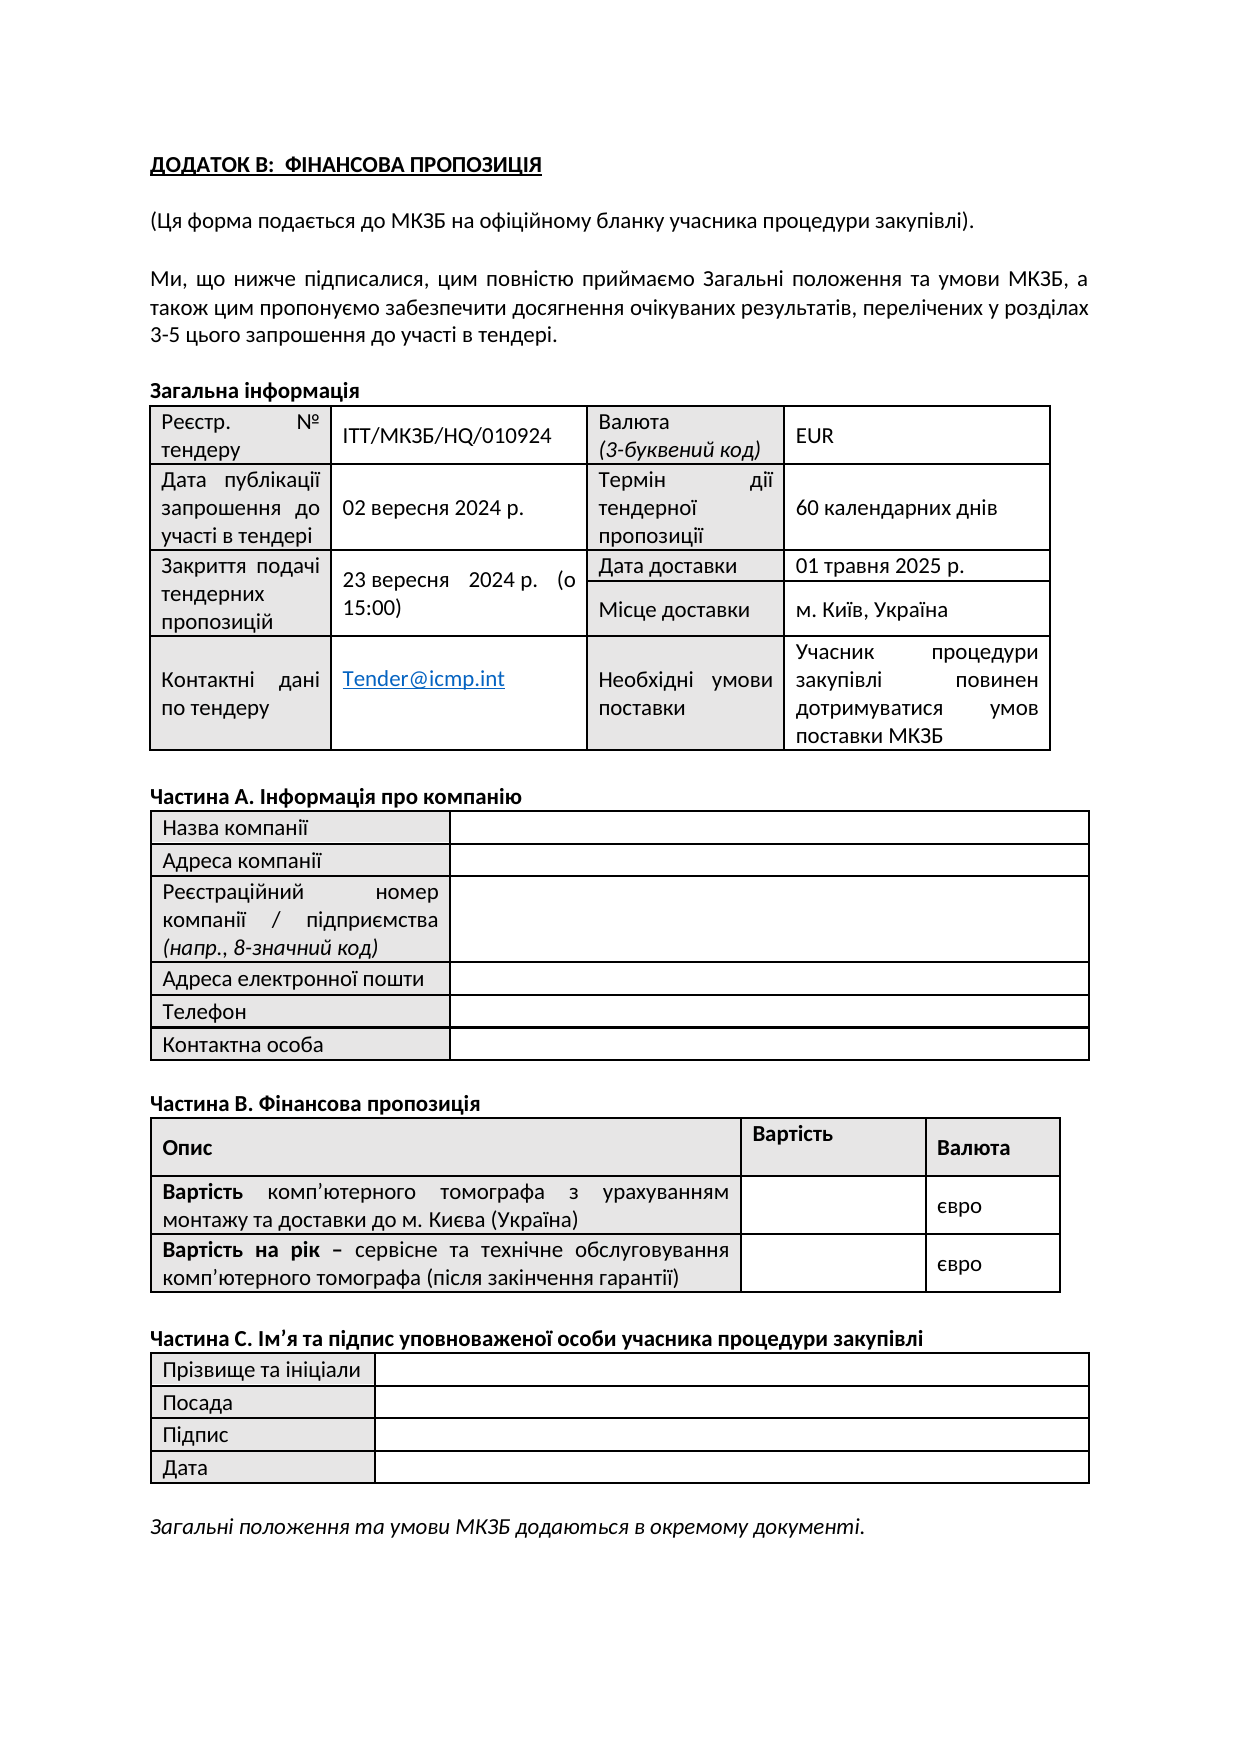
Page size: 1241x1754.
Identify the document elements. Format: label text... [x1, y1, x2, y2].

table_cell [451, 996, 1088, 1026]
table_cell [451, 1029, 1088, 1059]
table_cell Контактні дані по тендеру [151, 637, 330, 749]
table_header Вартість [742, 1119, 925, 1175]
table_cell Дата доставки [588, 551, 783, 580]
table_cell [451, 877, 1088, 961]
text Частина B. Фінансова пропозиція [150, 1089, 1090, 1117]
table_cell [376, 1387, 1088, 1417]
table_header Опис [152, 1119, 740, 1175]
table_cell Дата [152, 1452, 374, 1482]
table_cell Tender@icmp.int [332, 637, 586, 749]
table_cell євро [927, 1235, 1059, 1291]
text Загальна інформація [150, 377, 1090, 405]
table_cell м. Київ, Україна [785, 582, 1049, 635]
table_cell Необхідні умови поставки [588, 637, 783, 749]
table_cell [376, 1419, 1088, 1450]
table_cell 60 календарних днів [785, 465, 1049, 549]
table_cell [376, 1452, 1088, 1482]
table_cell Термін дії тендерної пропозиції [588, 465, 783, 549]
table_header Валюта (3-буквений код) [588, 407, 783, 463]
text Ми, що нижче підписалися, цим повністю приймаємо Загальні положення та умови МКЗБ, а також цим пропонуємо забезпечити досягнення очікуваних результатів, перелічених у розділах 3-5 цього запрошення до участі в тендері. [150, 264, 1090, 349]
table_cell Дата публікації запрошення до участі в тендері [151, 465, 330, 549]
text (Ця форма подається до МКЗБ на офіційному бланку учасника процедури закупівлі). [150, 206, 1090, 234]
table_cell [451, 845, 1088, 875]
text Частина C. Ім’я та підпис уповноваженої особи учасника процедури закупівлі [150, 1324, 1090, 1352]
table_cell Адреса електронної пошти [152, 963, 449, 994]
table_cell 01 травня 2025 р. [785, 551, 1049, 580]
table_header Прізвище та ініціали [152, 1354, 374, 1384]
table_cell 02 вересня 2024 р. [332, 465, 586, 549]
table_cell Посада [152, 1387, 374, 1417]
table_cell Вартість комп’ютерного томографа з урахуванням монтажу та доставки до м. Києва (Україна) [152, 1177, 740, 1233]
text Загальні положення та умови МКЗБ додаються в окремому документі. [150, 1512, 1090, 1540]
table_header ITT/МКЗБ/HQ/010924 [332, 407, 586, 463]
table_header Реєстр. № тендеру [151, 407, 330, 463]
table_header [376, 1354, 1088, 1384]
table_cell Підпис [152, 1419, 374, 1450]
table_cell Вартість на рік – сервісне та технічне обслуговування комп’ютерного томографа (після закінчення гарантії) [152, 1235, 740, 1291]
table_cell Закриття подачі тендерних пропозицій [151, 551, 330, 635]
table_cell євро [927, 1177, 1059, 1233]
table_cell Контактна особа [152, 1029, 449, 1059]
table_header EUR [785, 407, 1049, 463]
text Частина A. Інформація про компанію [150, 782, 1090, 810]
table_cell Реєстраційний номер компанії / підприємства (напр., 8-значний код) [152, 877, 449, 961]
table_cell [742, 1235, 925, 1291]
table_cell Адреса компанії [152, 845, 449, 875]
table_cell Телефон [152, 996, 449, 1026]
table_cell [451, 963, 1088, 994]
table_cell 23 вересня 2024 р. (о 15:00) [332, 551, 586, 635]
text ДОДАТОК В: ФІНАНСОВА ПРОПОЗИЦІЯ [150, 150, 1090, 178]
table_header Валюта [927, 1119, 1059, 1175]
table_header Назва компанії [152, 812, 449, 842]
table_header [451, 812, 1088, 842]
table_cell Місце доставки [588, 582, 783, 635]
table_cell [742, 1177, 925, 1233]
table_cell Учасник процедури закупівлі повинен дотримуватися умов поставки МКЗБ [785, 637, 1049, 749]
